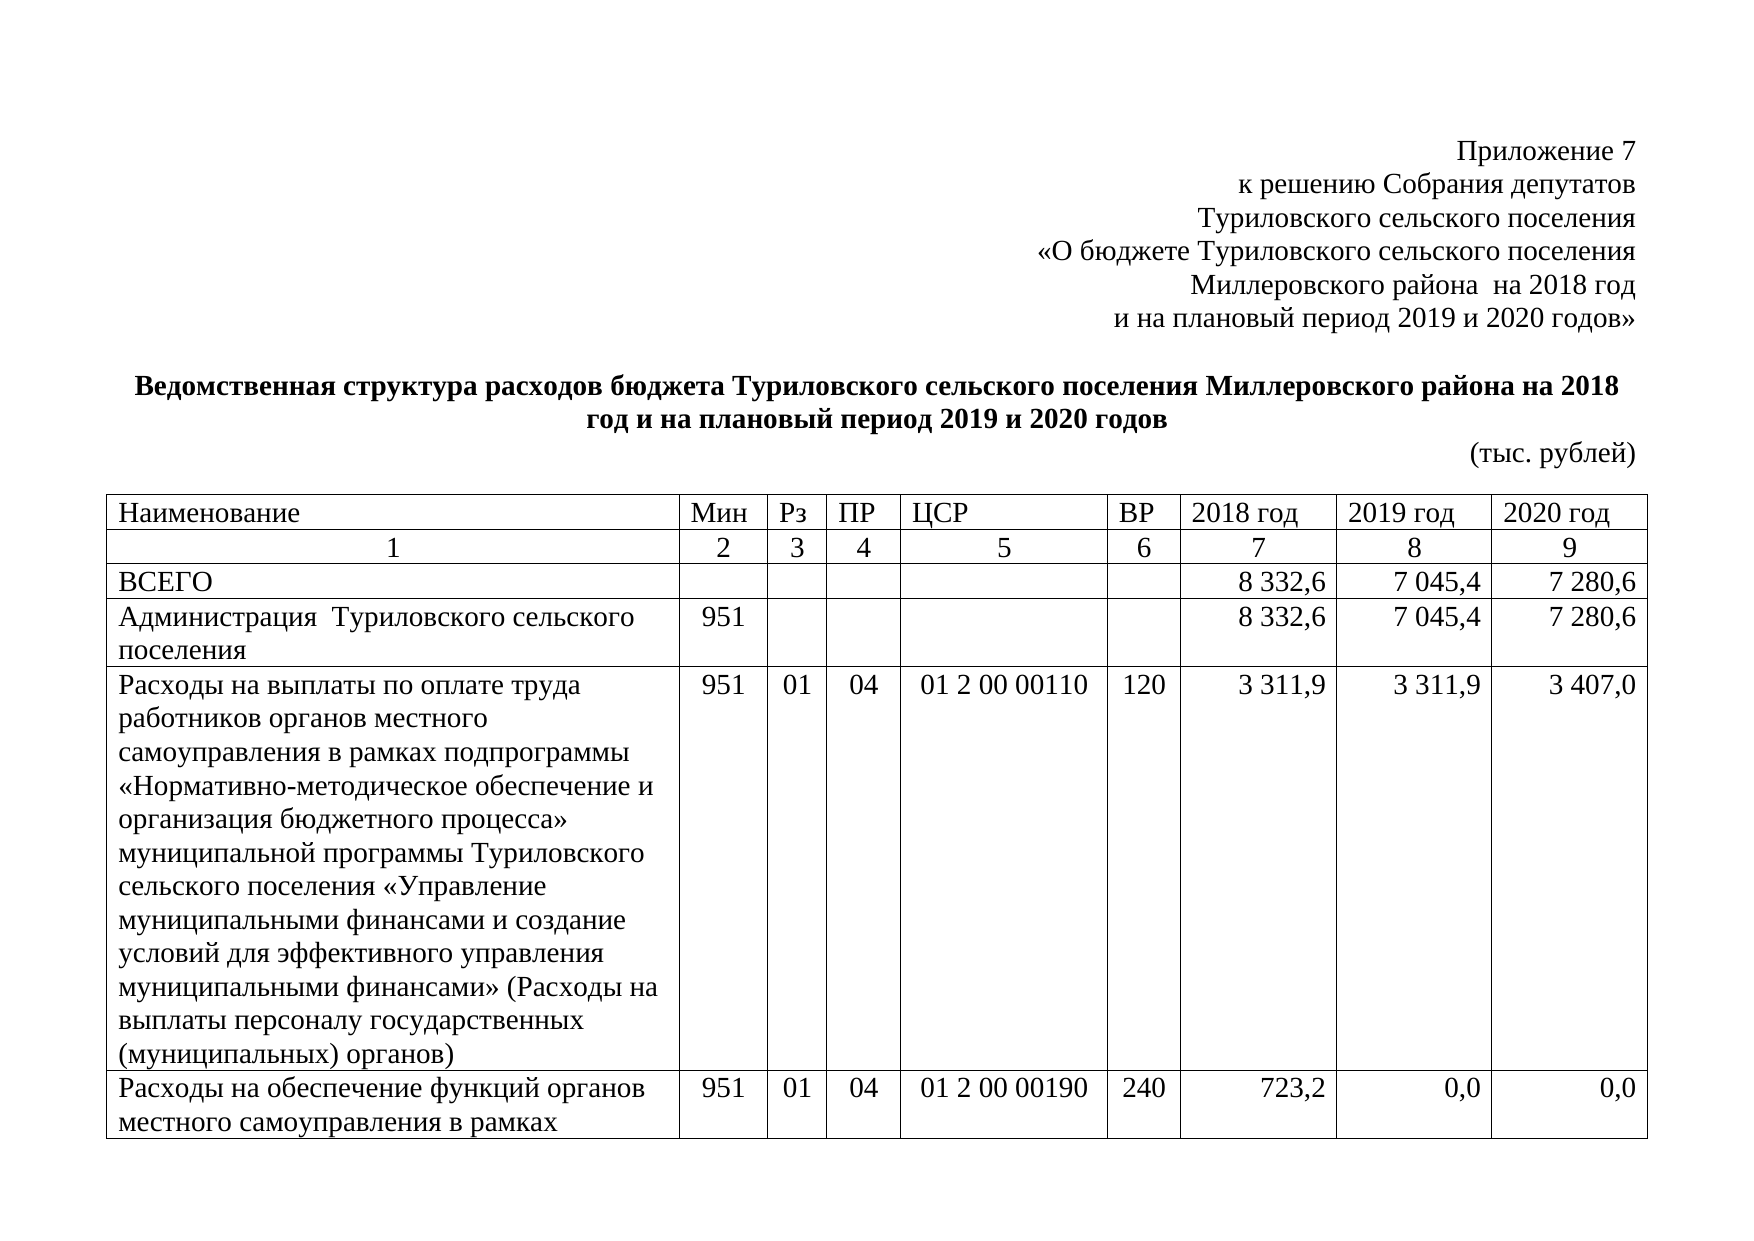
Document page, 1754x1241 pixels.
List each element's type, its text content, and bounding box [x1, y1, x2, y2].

table_cell 7 280,6 [1492, 564, 1647, 598]
table_header Мин [680, 495, 767, 529]
table_cell Расходы на выплаты по оплате труда работников органов местного самоуправления в рамках подпрограммы «Нормативно-методическое обеспечение и организация бюджетного процесса» муниципальной программы Туриловского сельского поселения «Управление муниципальными финансами и создание условий для эффективного управления муниципальными финансами» (Расходы на выплаты персоналу государственных (муниципальных) органов) [107, 667, 679, 1069]
table_cell 7 045,4 [1337, 599, 1491, 666]
table_cell 04 [827, 1071, 900, 1138]
table_header ЦСР [901, 495, 1107, 529]
table_cell 0,0 [1492, 1071, 1647, 1138]
table_header Наименование [107, 495, 679, 529]
table_cell 723,2 [1181, 1071, 1336, 1138]
table_cell 8 [1337, 530, 1491, 563]
table_cell ВСЕГО [107, 564, 679, 598]
table_cell [680, 564, 767, 598]
table_cell 6 [1108, 530, 1180, 563]
table_cell 951 [680, 599, 767, 666]
table_header 2019 год [1337, 495, 1491, 529]
table_cell 3 [768, 530, 826, 563]
table_cell [1108, 599, 1180, 666]
table_cell 8 332,6 [1181, 564, 1336, 598]
table_cell 1 [107, 530, 679, 563]
table_cell 01 2 00 00110 [901, 667, 1107, 1069]
text и на плановый период 2019 и 2020 годов» [118, 301, 1636, 334]
table_cell 7 280,6 [1492, 599, 1647, 666]
table_cell 04 [827, 667, 900, 1069]
table_cell [768, 599, 826, 666]
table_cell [107, 1071, 679, 1138]
table_cell 240 [1108, 1071, 1180, 1138]
table_cell [768, 564, 826, 598]
table_cell [901, 564, 1107, 598]
table_cell 4 [827, 530, 900, 563]
text «О бюджете Туриловского сельского поселения [118, 233, 1636, 267]
text (тыс. рублей) [118, 435, 1636, 468]
table_cell 7 [1181, 530, 1336, 563]
text Приложение 7 [118, 133, 1636, 166]
text к решению Собрания депутатов [118, 166, 1636, 200]
text Миллеровского района на 2018 год [118, 267, 1636, 301]
table_cell 9 [1492, 530, 1647, 563]
table_cell [1108, 564, 1180, 598]
table_cell 7 045,4 [1337, 564, 1491, 598]
table_cell 0,0 [1337, 1071, 1491, 1138]
table_cell [827, 564, 900, 598]
table_cell 01 [768, 667, 826, 1069]
table_header 2018 год [1181, 495, 1336, 529]
table_cell Администрация Туриловского сельского поселения [107, 599, 679, 666]
table_header Рз [768, 495, 826, 529]
table_header ВР [1108, 495, 1180, 529]
table_cell [901, 599, 1107, 666]
table_cell 3 311,9 [1181, 667, 1336, 1069]
table_cell 951 [680, 667, 767, 1069]
text Туриловского сельского поселения [118, 200, 1636, 233]
table_cell 120 [1108, 667, 1180, 1069]
text Ведомственная структура расходов бюджета Туриловского сельского поселения Миллеровского района на 2018 год и на плановый период 2019 и 2020 годов [118, 368, 1636, 435]
table_cell 951 [680, 1071, 767, 1138]
table_cell 01 [768, 1071, 826, 1138]
table_cell [827, 599, 900, 666]
table_cell 3 311,9 [1337, 667, 1491, 1069]
table_cell 5 [901, 530, 1107, 563]
table_cell 01 2 00 00190 [901, 1071, 1107, 1138]
table_header 2020 год [1492, 495, 1647, 529]
table_header ПР [827, 495, 900, 529]
table_cell 8 332,6 [1181, 599, 1336, 666]
table_cell 2 [680, 530, 767, 563]
table_cell 3 407,0 [1492, 667, 1647, 1069]
